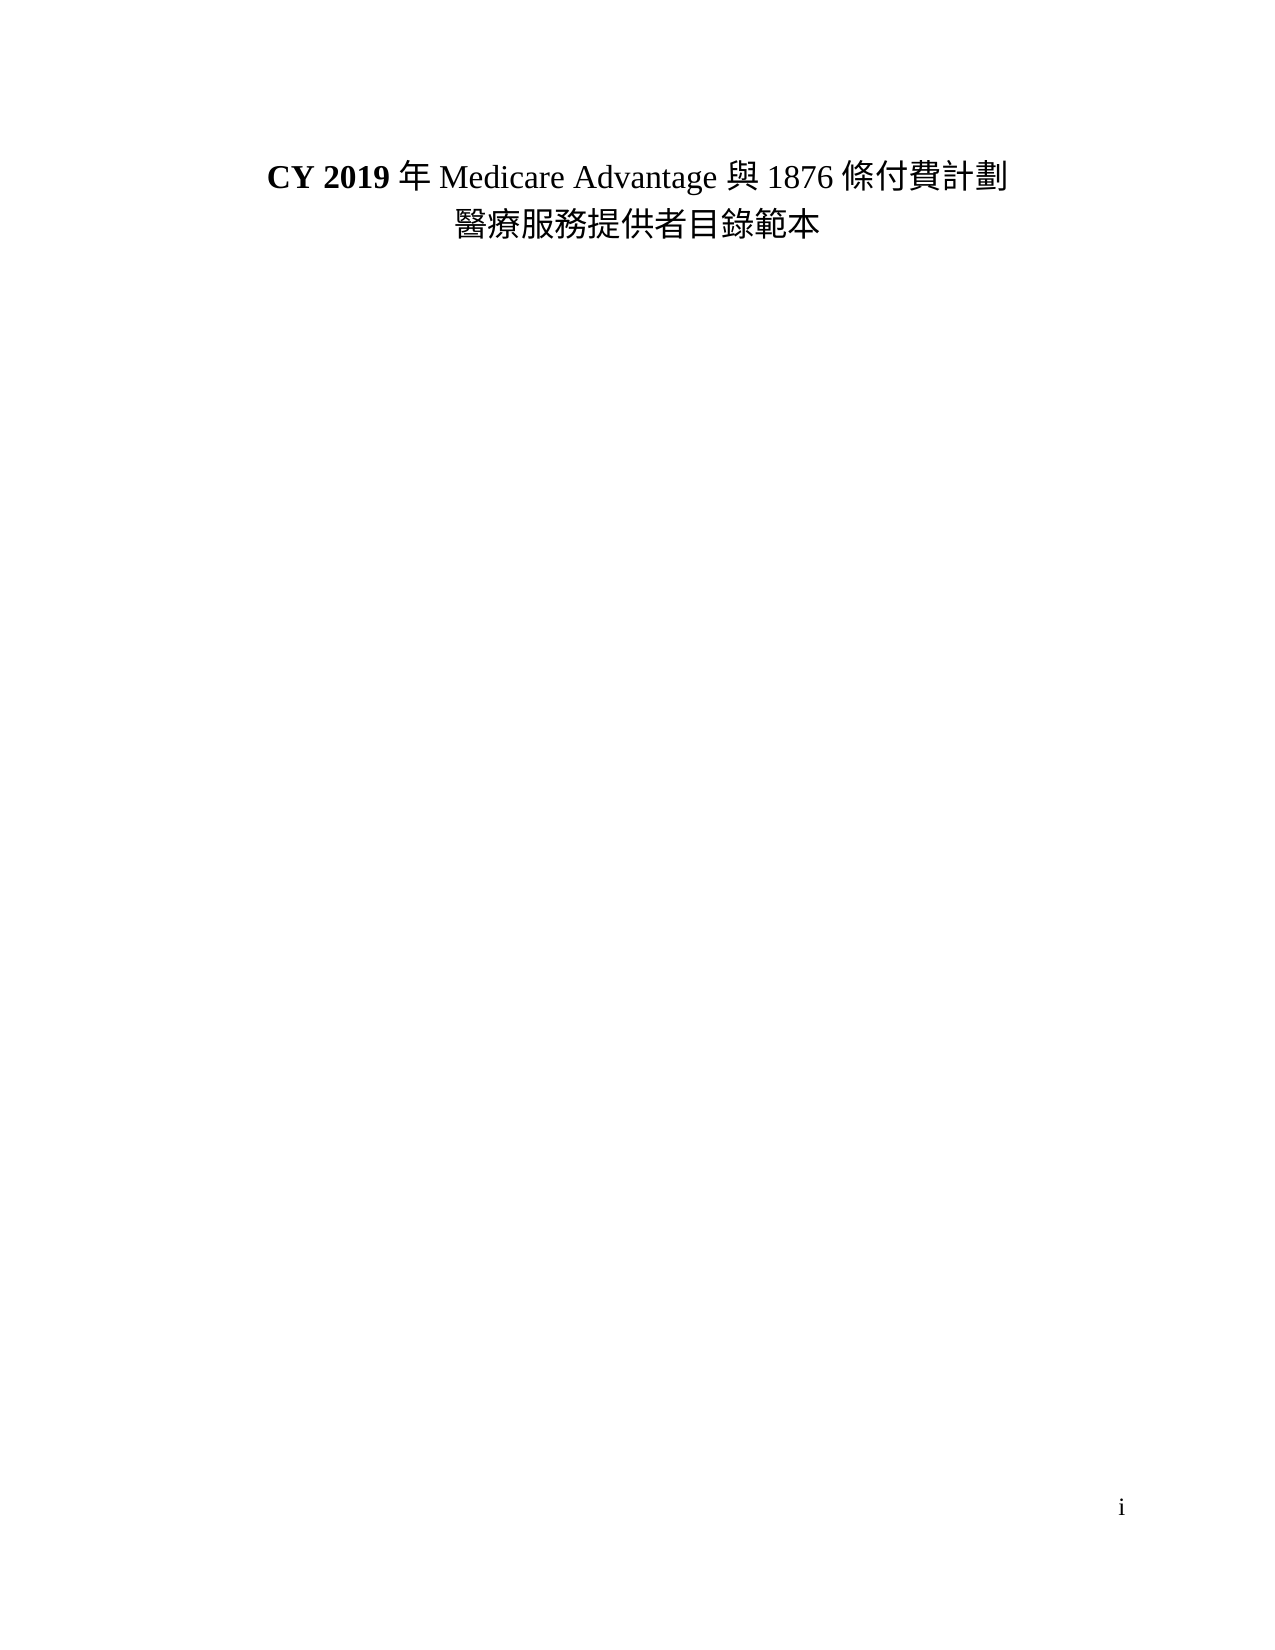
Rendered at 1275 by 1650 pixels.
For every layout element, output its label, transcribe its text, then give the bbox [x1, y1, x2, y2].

subtitle 醫療服務提供者目錄範本 [150, 198, 1125, 246]
subtitle CY 2019 年 Medicare Advantage 與 1876 條付費計劃 [150, 150, 1125, 198]
